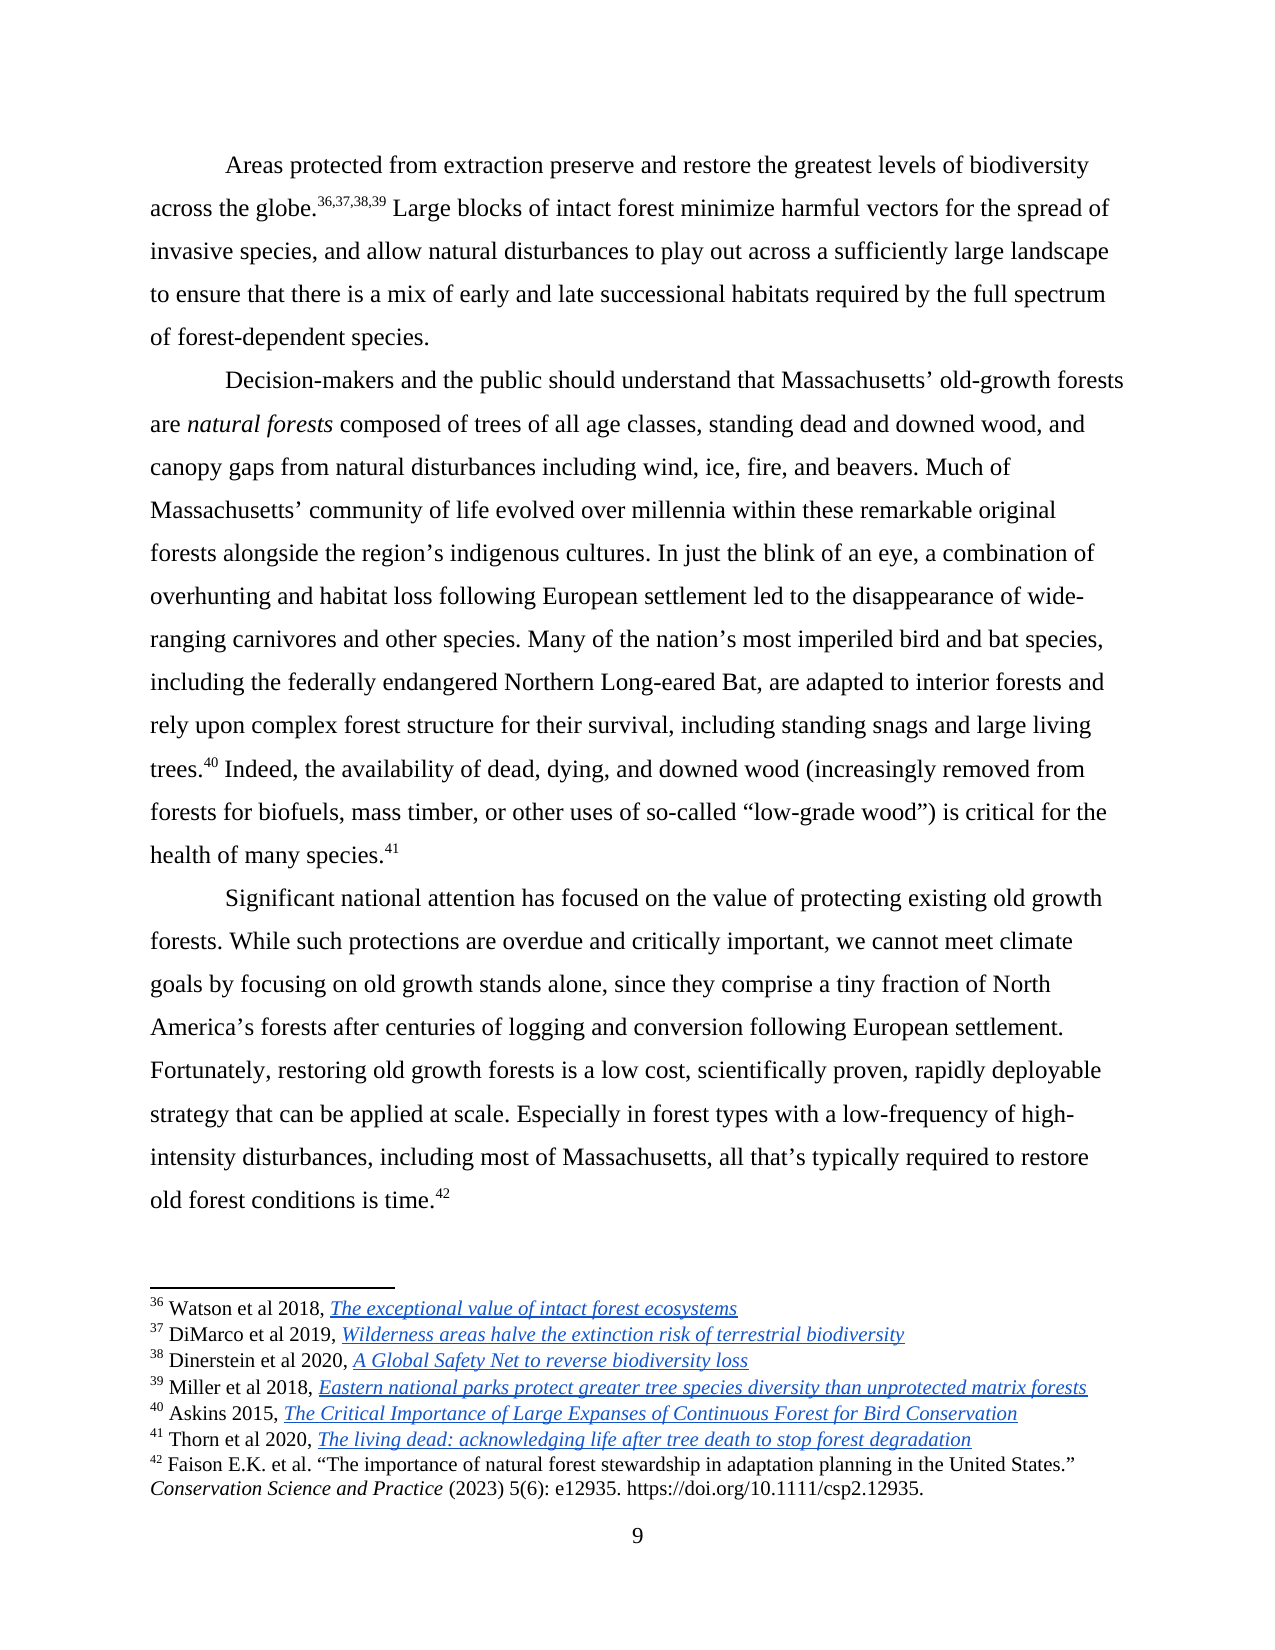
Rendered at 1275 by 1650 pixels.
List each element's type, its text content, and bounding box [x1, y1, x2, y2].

text Decision-makers and the public should understand that Massachusetts’ old-growth forests are natural forests composed of trees of all age classes, standing dead and downed wood, and canopy gaps from natural disturbances including wind, ice, fire, and beavers. Much of Massachusetts’ community of life evolved over millennia within these remarkable original forests alongside the region’s indigenous cultures. In just the blink of an eye, a combination of overhunting and habitat loss following European settlement led to the disappearance of wide-ranging carnivores and other species. Many of the nation’s most imperiled bird and bat species, including the federally endangered Northern Long-eared Bat, are adapted to interior forests and rely upon complex forest structure for their survival, including standing snags and large living trees. Indeed, the availability of dead, dying, and downed wood (increasingly removed from forests for biofuels, mass timber, or other uses of so-called “low-grade wood”) is critical for the health of many species. [150, 366, 1125, 869]
text Areas protected from extraction preserve and restore the greatest levels of biodiversity across the globe.,,, Large blocks of intact forest minimize harmful vectors for the spread of invasive species, and allow natural disturbances to play out across a sufficiently large landscape to ensure that there is a mix of early and late successional habitats required by the full spectrum of forest-dependent species. [150, 150, 1125, 351]
text Significant national attention has focused on the value of protecting existing old growth forests. While such protections are overdue and critically important, we cannot meet climate goals by focusing on old growth stands alone, since they comprise a tiny fraction of North America’s forests after centuries of logging and conversion following European settlement. Fortunately, restoring old growth forests is a low cost, scientifically proven, rapidly deployable strategy that can be applied at scale. Especially in forest types with a low-frequency of high-intensity disturbances, including most of Massachusetts, all that’s typically required to restore old forest conditions is time. [150, 883, 1125, 1214]
